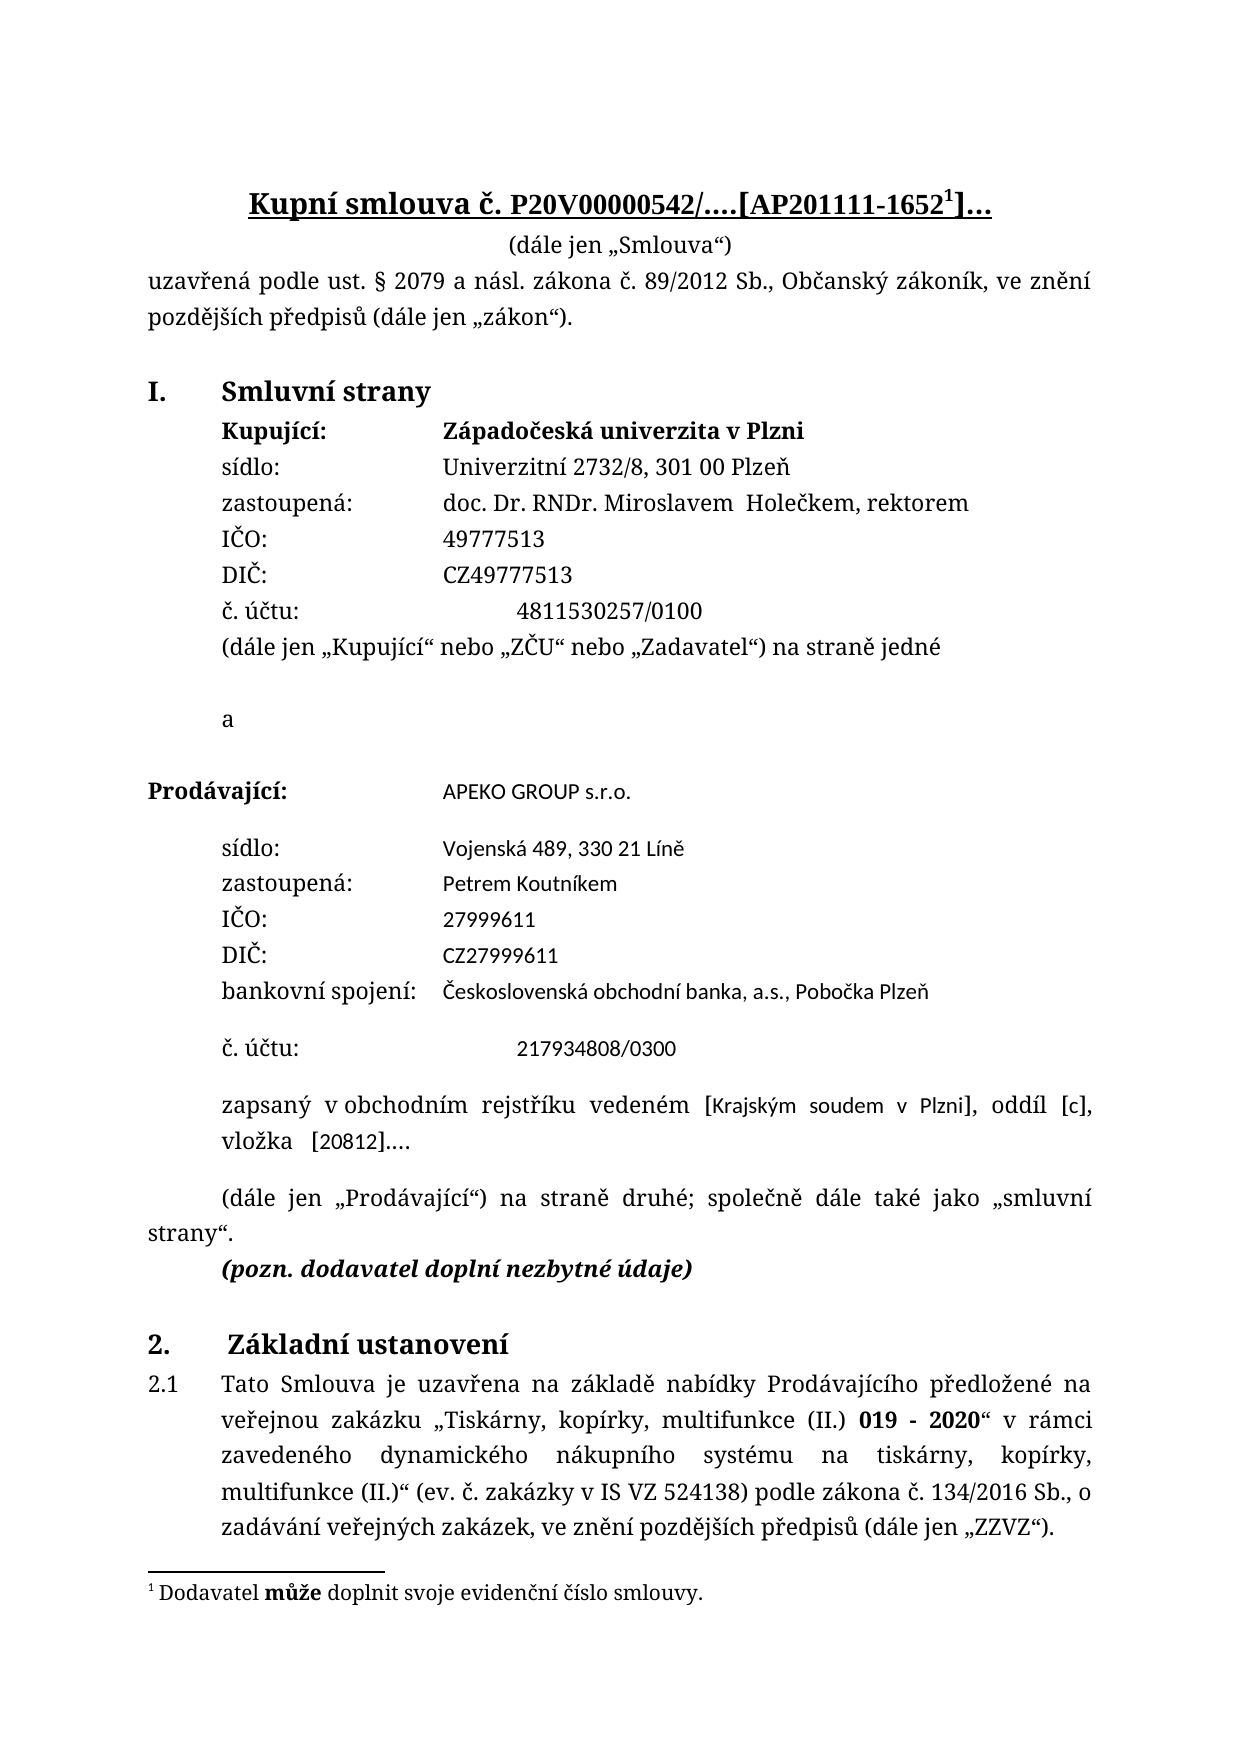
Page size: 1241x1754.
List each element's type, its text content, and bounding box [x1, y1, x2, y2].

text č. účtu: 217934808/0300 [221, 1032, 1093, 1063]
text IČO: 27999611 [221, 903, 1093, 934]
text IČO: 49777513 [221, 523, 1093, 554]
text DIČ: CZ49777513 [221, 559, 1093, 590]
text č. účtu: 4811530257/0100 [221, 595, 1093, 626]
text (dále jen „Kupující“ nebo „ZČU“ nebo „Zadavatel“) na straně jedné [221, 631, 1093, 662]
text 2. Základní ustanovení [148, 1325, 1093, 1362]
text sídlo: Univerzitní 2732/8, 301 00 Plzeň [221, 451, 1093, 482]
text sídlo: Vojenská 489, 330 21 Líně [221, 831, 1093, 863]
text (dále jen „Smlouva“) [148, 229, 1093, 260]
text (pozn. dodavatel doplní nezbytné údaje) [148, 1253, 1093, 1284]
text bankovní spojení: Československá obchodní banka, a.s., Pobočka Plzeň [148, 975, 1093, 1006]
text zastoupená: Petrem Koutníkem [221, 867, 1093, 899]
text a [221, 703, 1093, 734]
text uzavřená podle ust. § 2079 a násl. zákona č. 89/2012 Sb., Občanský zákoník, ve znění pozdějších předpisů (dále jen „zákon“). [148, 265, 1093, 332]
text Kupující: Západočeská univerzita v Plzni [221, 415, 1093, 447]
text zapsaný v obchodním rejstříku vedeném [Krajským soudem v Plzni], oddíl [c], vložka [20812].… [221, 1089, 1093, 1156]
text zastoupená: doc. Dr. RNDr. Miroslavem Holečkem, rektorem [221, 487, 1093, 518]
text 2.1 Tato Smlouva je uzavřena na základě nabídky Prodávajícího předložené na veřejnou zakázku „Tiskárny, kopírky, multifunkce (II.) 019 - 2020“ v rámci zavedeného dynamického nákupního systému na tiskárny, kopírky, multifunkce (II.)“ (ev. č. zakázky v IS VZ 524138) podle zákona č. 134/2016 Sb., o zadávání veřejných zakázek, ve znění pozdějších předpisů (dále jen „ZZVZ“). [148, 1368, 1093, 1543]
text Prodávající: APEKO GROUP s.r.o. [148, 775, 1093, 806]
text Kupní smlouva č. P20V00000542/....[AP201111-1652]… [148, 183, 1093, 223]
text DIČ: CZ27999611 [221, 939, 1093, 971]
text I. Smluvní strany [148, 373, 1093, 410]
text (dále jen „Prodávající“) na straně druhé; společně dále také jako „smluvní strany“. [148, 1181, 1093, 1249]
